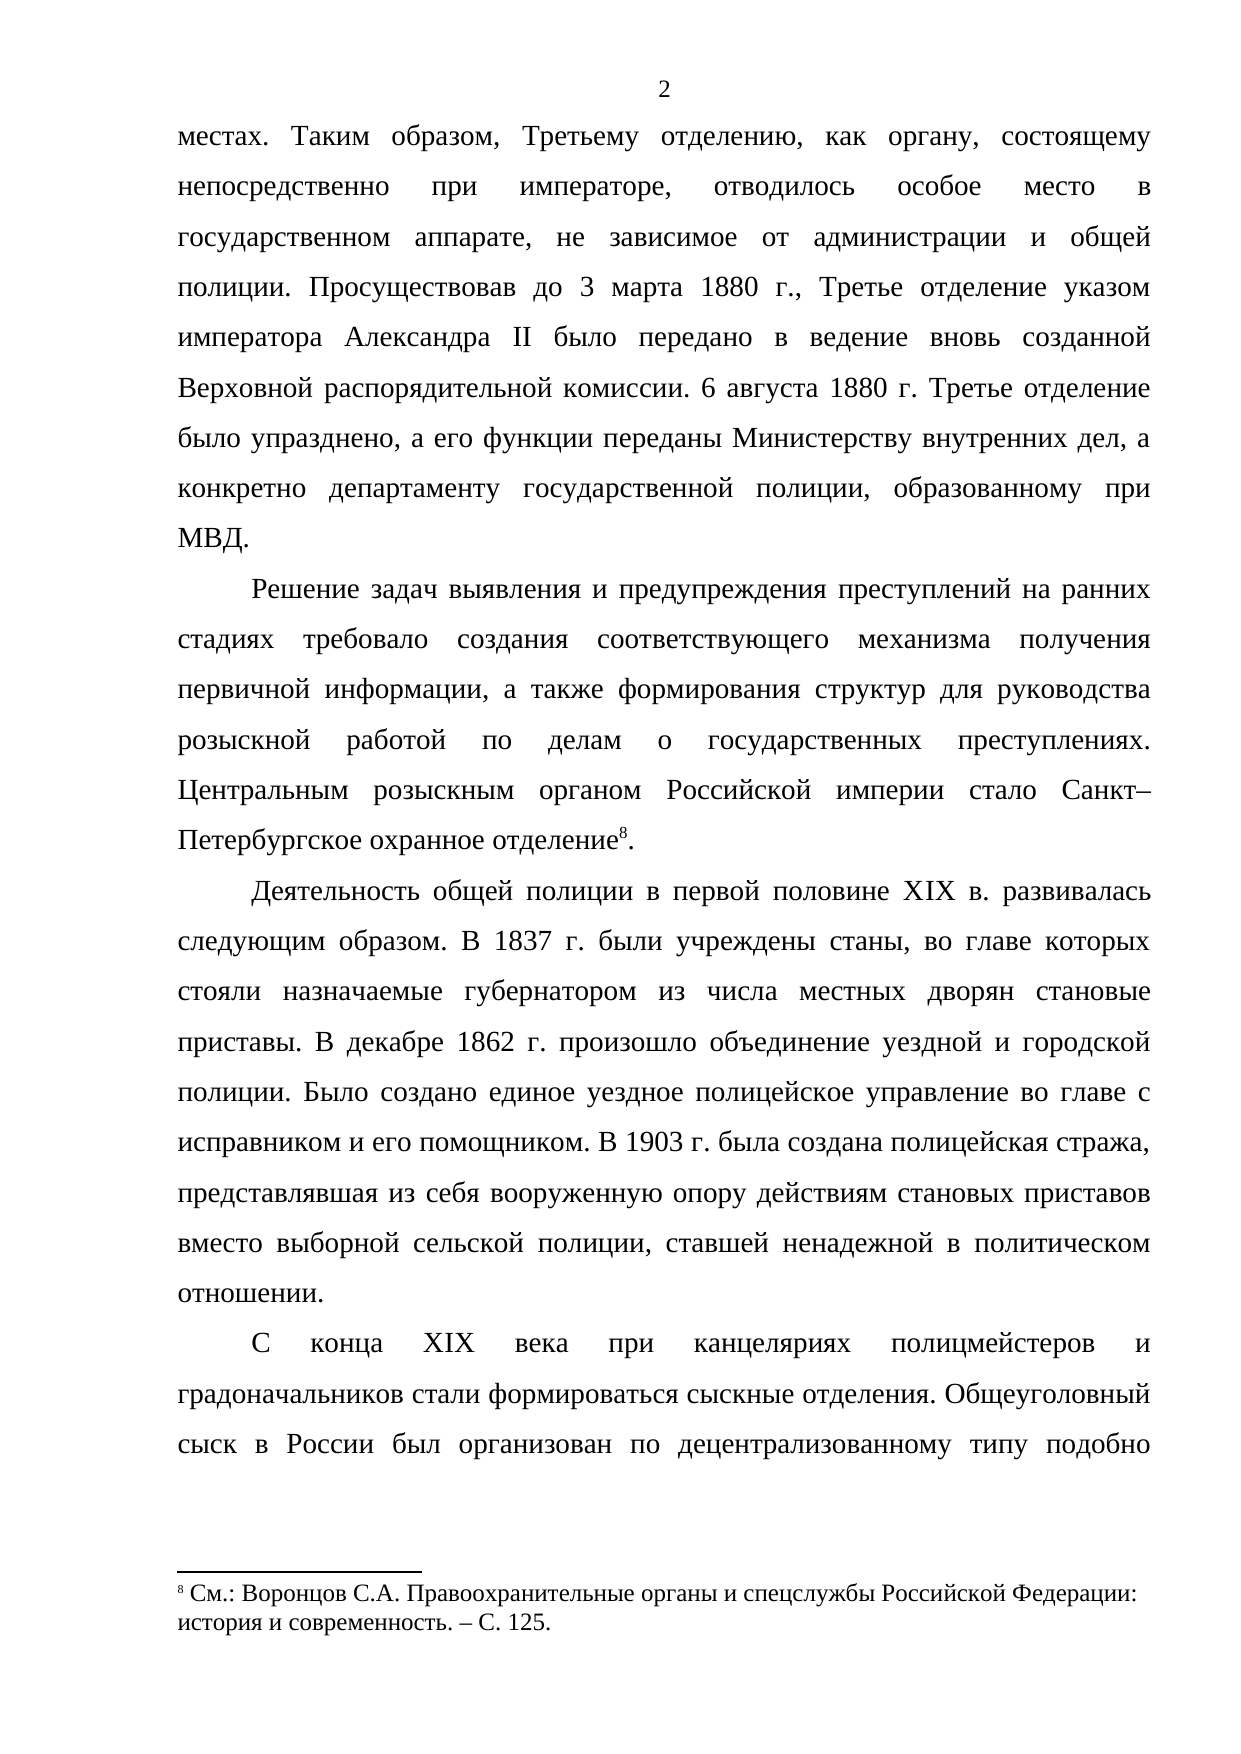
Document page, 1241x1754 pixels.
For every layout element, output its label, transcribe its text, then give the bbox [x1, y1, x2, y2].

text Решение задач выявления и предупреждения преступлений на ранних стадиях требовало создания соответствующего механизма получения первичной информации, а также формирования структур для руководства розыскной работой по делам о государственных преступлениях. Центральным розыскным органом Российской империи стало Санкт–Петербургское охранное отделение. [177, 571, 1152, 856]
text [177, 1326, 1152, 1460]
text Деятельность общей полиции в первой половине ХIХ в. развивалась следующим образом. В 1837 г. были учреждены станы, во главе которых стояли назначаемые губернатором из числа местных дворян становые приставы. В декабре 1862 г. произошло объединение уездной и городской полиции. Было создано единое уездное полицейское управление во главе с исправником и его помощником. В 1903 г. была создана полицейская стража, представлявшая из себя вооруженную опору действиям становых приставов вместо выборной сельской полиции, ставшей ненадежной в политическом отношении. [177, 873, 1152, 1309]
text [177, 118, 1152, 554]
